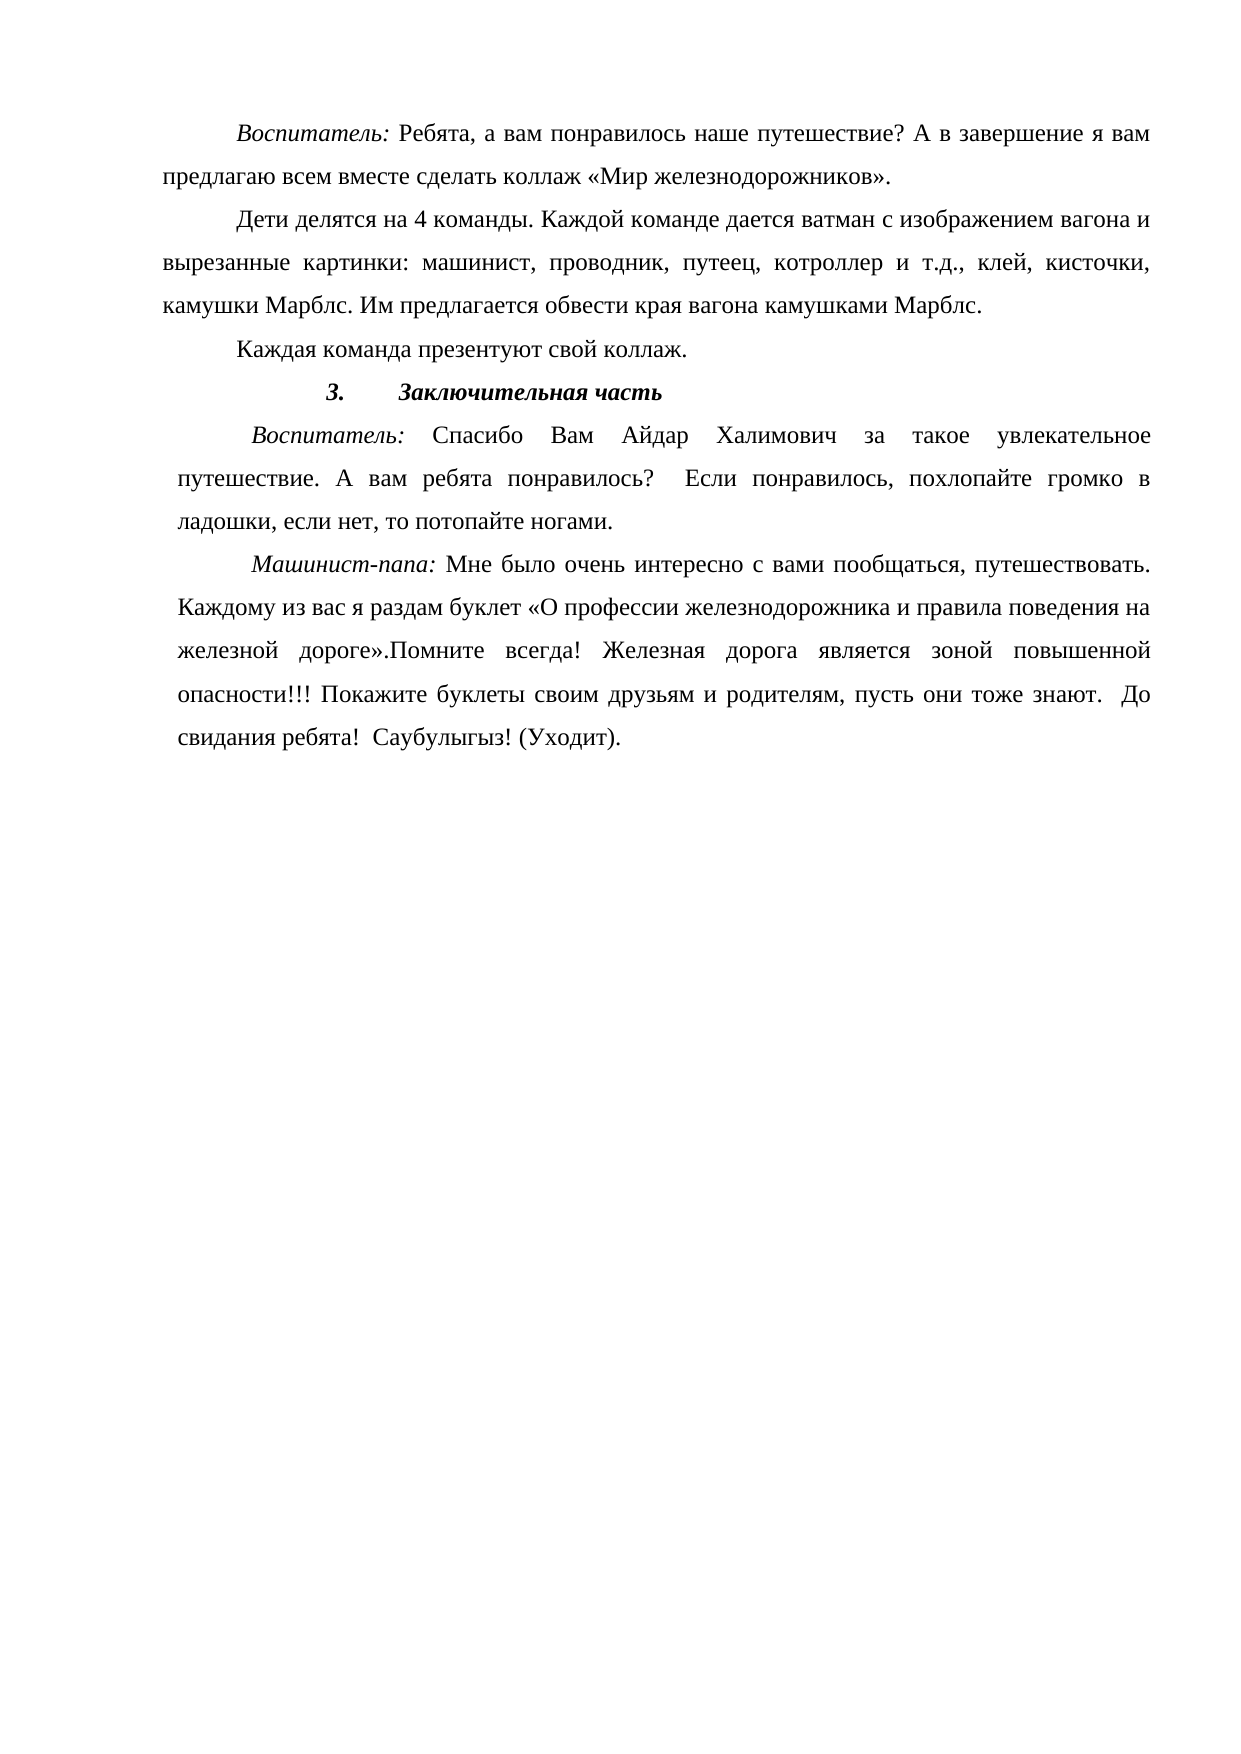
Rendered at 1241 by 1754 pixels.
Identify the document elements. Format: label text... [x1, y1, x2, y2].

text Дети делятся на 4 команды. Каждой команде дается ватман с изображением вагона и вырезанные картинки: машинист, проводник, путеец, котроллер и т.д., клей, кисточки, камушки Марблс. Им предлагается обвести края вагона камушками Марблс. [162, 204, 1152, 319]
text Машинист-папа: Мне было очень интересно с вами пообщаться, путешествовать. Каждому из вас я раздам буклет «О профессии железнодорожника и правила поведения на железной дороге».Помните всегда! Железная дорога является зоной повышенной опасности!!! Покажите буклеты своим друзьям и родителям, пусть они тоже знают. До свидания ребята! Саубулыгыз! (Уходит). [177, 549, 1152, 751]
text Воспитатель: Спасибо Вам Айдар Халимович за такое увлекательное путешествие. А вам ребята понравилось? Если понравилось, похлопайте громко в ладошки, если нет, то потопайте ногами. [177, 420, 1152, 535]
text Каждая команда презентуют свой коллаж. [162, 334, 1152, 362]
text Воспитатель: Ребята, а вам понравилось наше путешествие? А в завершение я вам предлагаю всем вместе сделать коллаж «Мир железнодорожников». [162, 118, 1152, 190]
list Заключительная часть [252, 377, 1152, 406]
